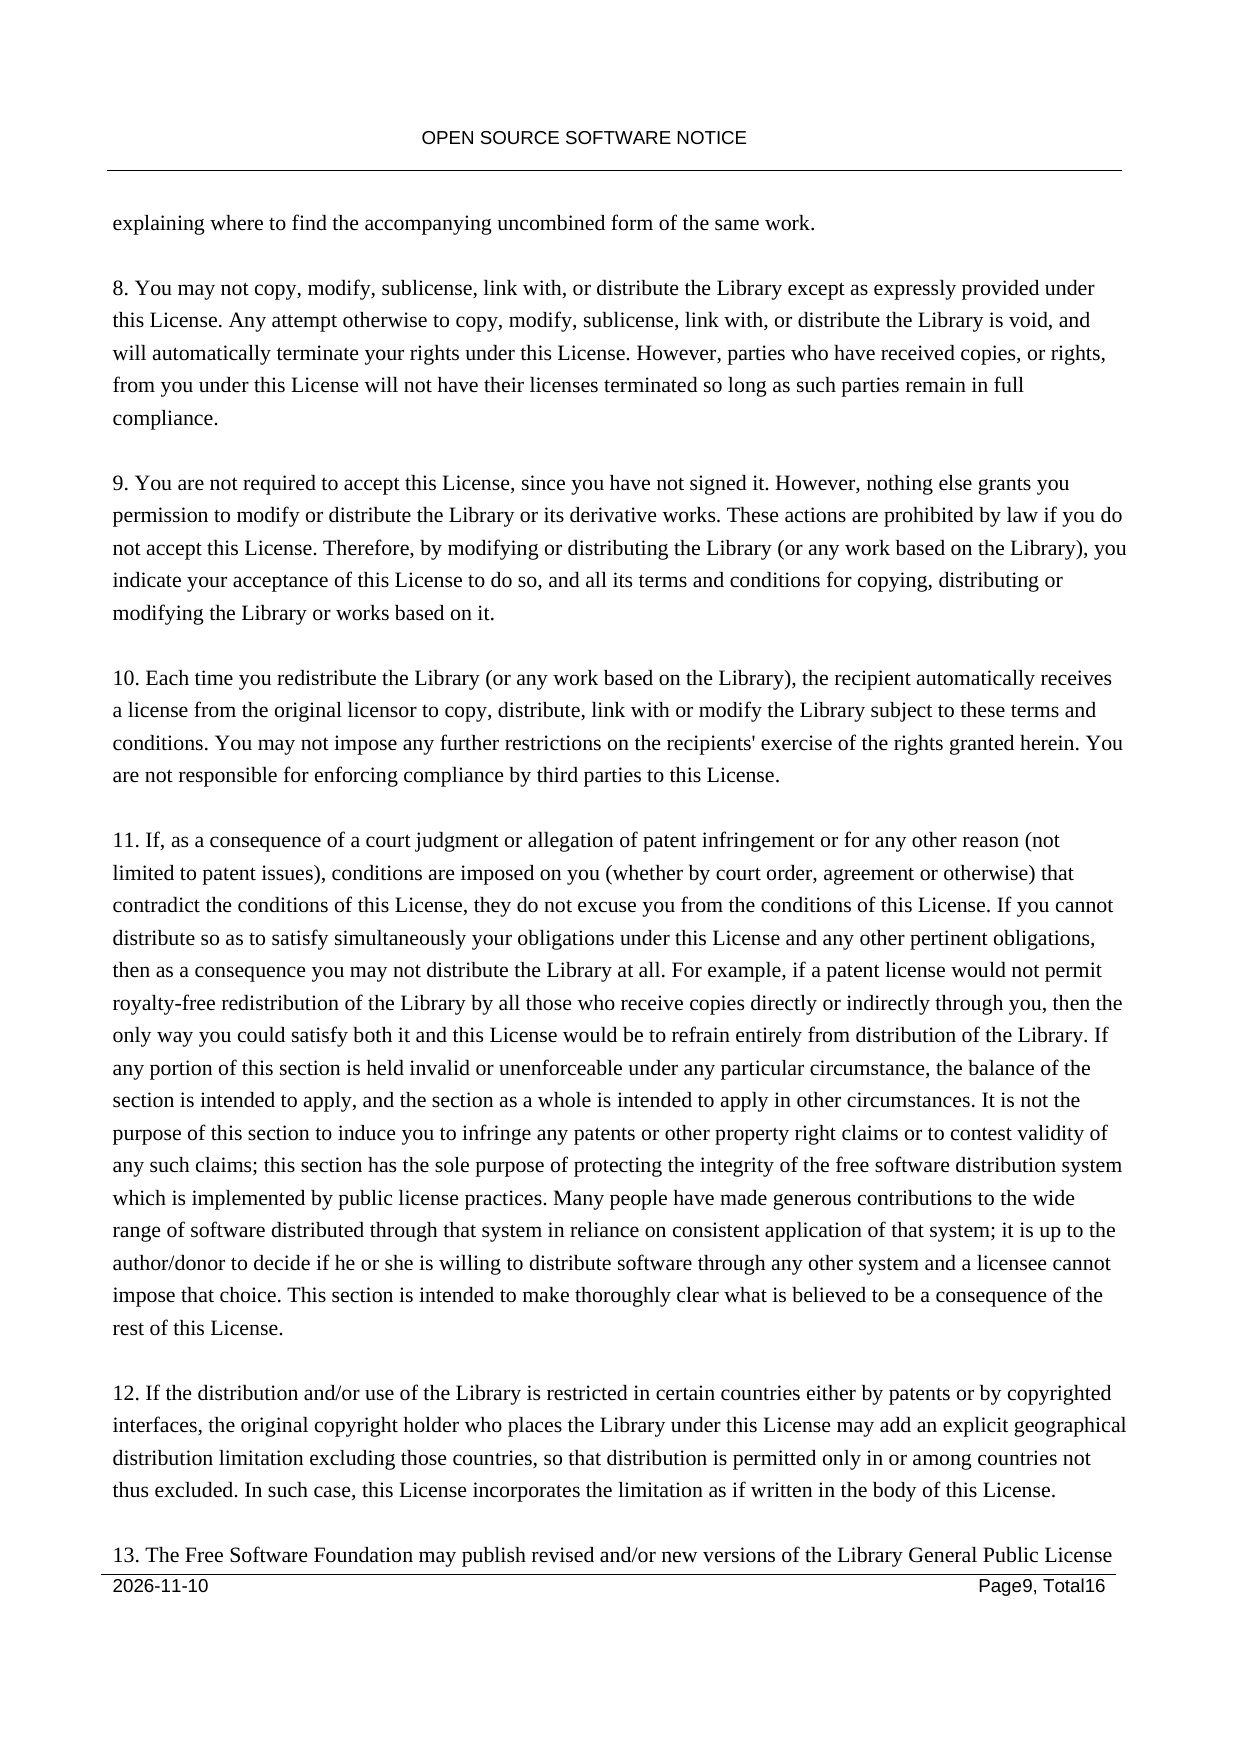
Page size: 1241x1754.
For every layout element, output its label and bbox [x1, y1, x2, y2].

text [112, 206, 1128, 1571]
